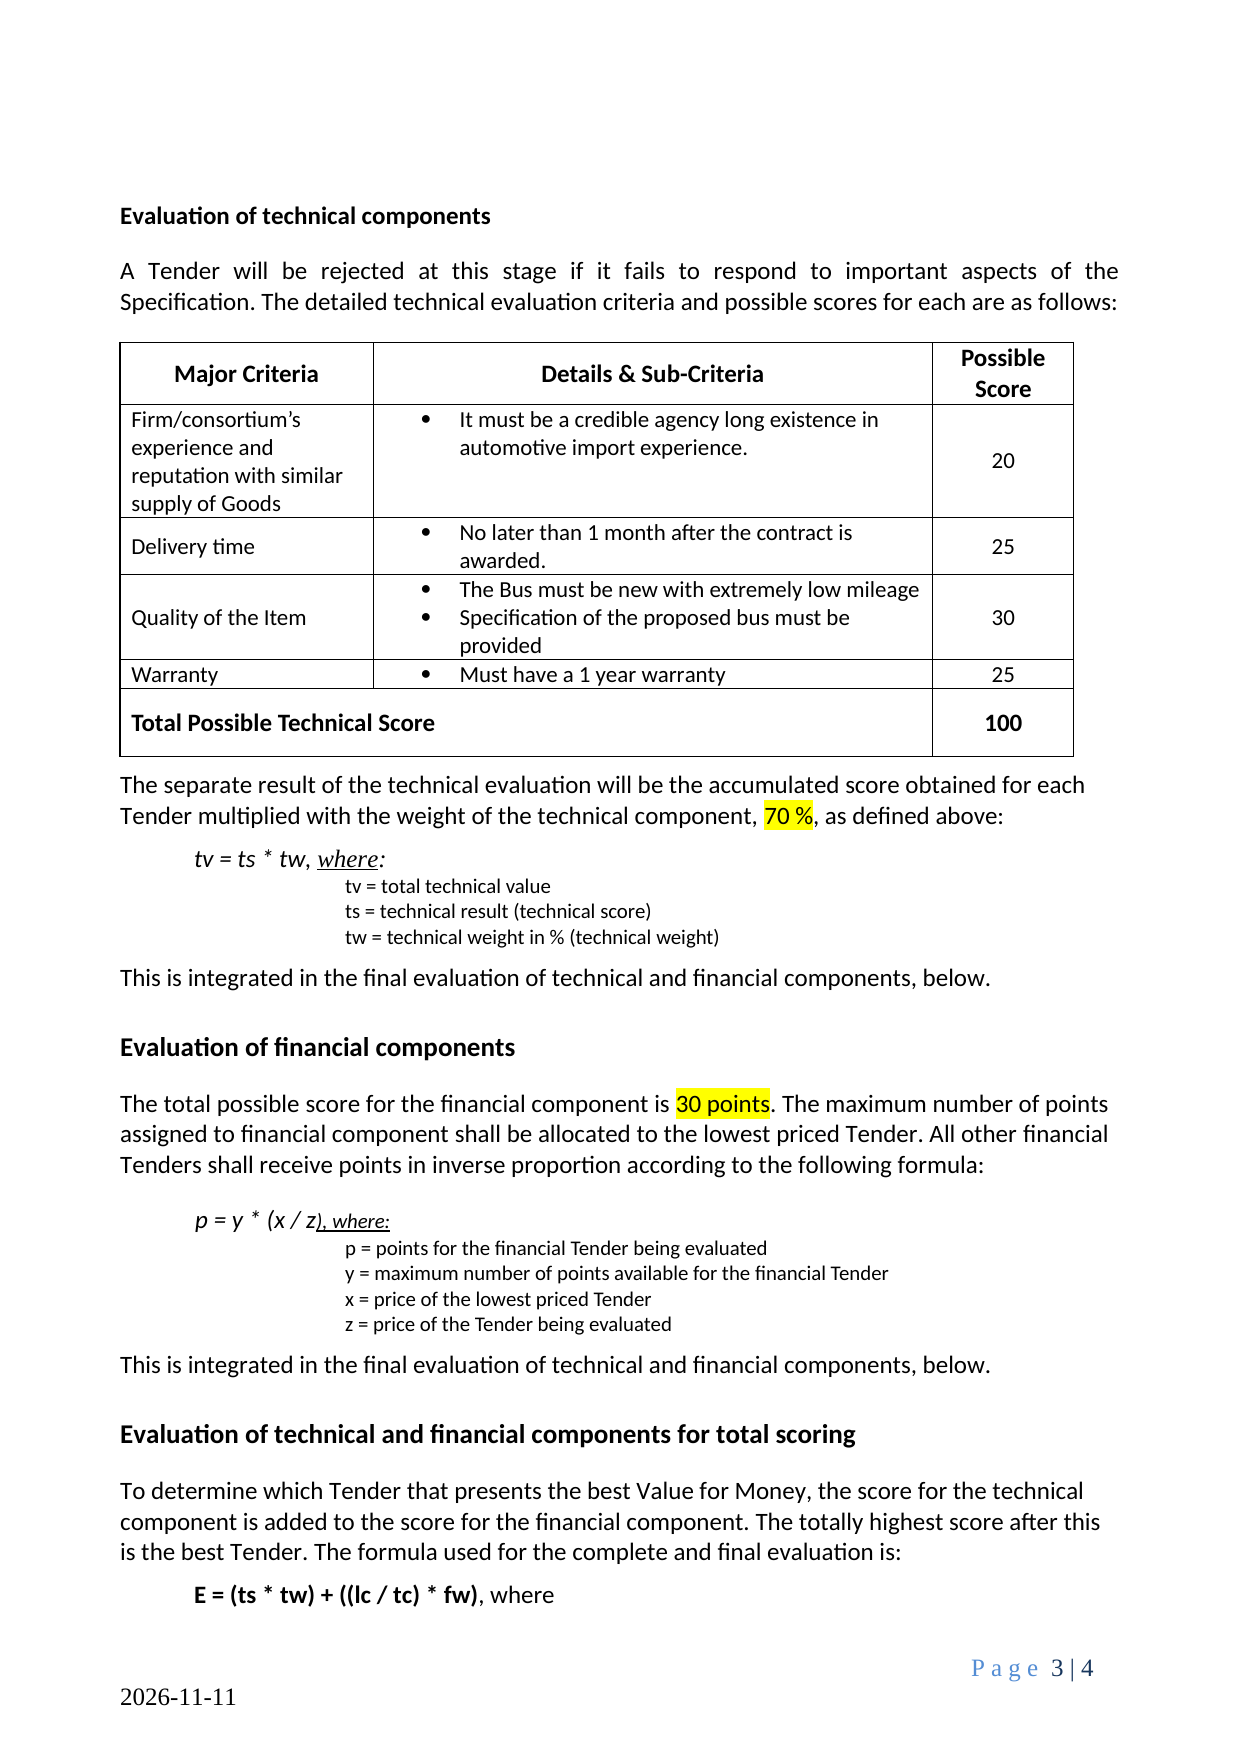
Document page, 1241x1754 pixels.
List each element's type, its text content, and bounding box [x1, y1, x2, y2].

list tv = total technical value [345, 873, 1120, 899]
text This is integrated in the final evaluation of technical and financial components, below. [120, 962, 1120, 993]
table_cell Delivery time [121, 518, 373, 574]
list z = price of the Tender being evaluated [345, 1311, 1120, 1337]
text p = y * (x / z), where: [120, 1205, 1120, 1235]
table_cell 20 [933, 405, 1073, 517]
list tw = technical weight in % (technical weight) [345, 924, 1120, 949]
table_header Major Criteria [121, 343, 373, 404]
table_cell Total Possible Technical Score [121, 689, 932, 756]
text The total possible score for the financial component is 30 points. The maximum number of points assigned to financial component shall be allocated to the lowest priced Tender. All other financial Tenders shall receive points in inverse proportion according to the following formula: [120, 1088, 1120, 1180]
text To determine which Tender that presents the best Value for Money, the score for the technical component is added to the score for the financial component. The totally highest score after this is the best Tender. The formula used for the complete and final evaluation is: [120, 1475, 1120, 1567]
table_header Details & Sub-Criteria [374, 343, 932, 404]
text tv = ts * tw, where: [194, 843, 1120, 873]
table_cell Warranty [121, 660, 373, 688]
table_cell No later than 1 month after the contract is awarded. [374, 518, 932, 574]
table_cell Quality of the Item [121, 575, 373, 659]
subtitle Evaluation of technical and financial components for total scoring [120, 1417, 1120, 1450]
table_cell The Bus must be new with extremely low mileage Specification of the proposed bus must be provided [374, 575, 932, 659]
text This is integrated in the final evaluation of technical and financial components, below. [120, 1349, 1120, 1380]
table_cell It must be a credible agency long existence in automotive import experience. [374, 405, 932, 517]
subtitle Evaluation of financial components [120, 1030, 1120, 1063]
list ts = technical result (technical score) [345, 899, 1120, 924]
table_cell 30 [933, 575, 1073, 659]
text E = (ts * tw) + ((lc / tc) * fw), where [194, 1579, 1120, 1610]
table_cell 25 [933, 518, 1073, 574]
text The separate result of the technical evaluation will be the accumulated score obtained for each Tender multiplied with the weight of the technical component, 70 %, as defined above: [120, 769, 1120, 830]
table_cell Must have a 1 year warranty [374, 660, 932, 688]
list x = price of the lowest priced Tender [345, 1286, 1120, 1311]
list y = maximum number of points available for the financial Tender [345, 1261, 1120, 1286]
table_cell Firm/consortium’s experience and reputation with similar supply of Goods [121, 405, 373, 517]
table_cell 25 [933, 660, 1073, 688]
text A Tender will be rejected at this stage if it fails to respond to important aspects of the Specification. The detailed technical evaluation criteria and possible scores for each are as follows: [120, 256, 1120, 317]
table_cell 100 [933, 689, 1073, 756]
list p = points for the financial Tender being evaluated [345, 1235, 1120, 1261]
subtitle Evaluation of technical components [120, 200, 1120, 231]
table_header Possible Score [933, 343, 1073, 404]
